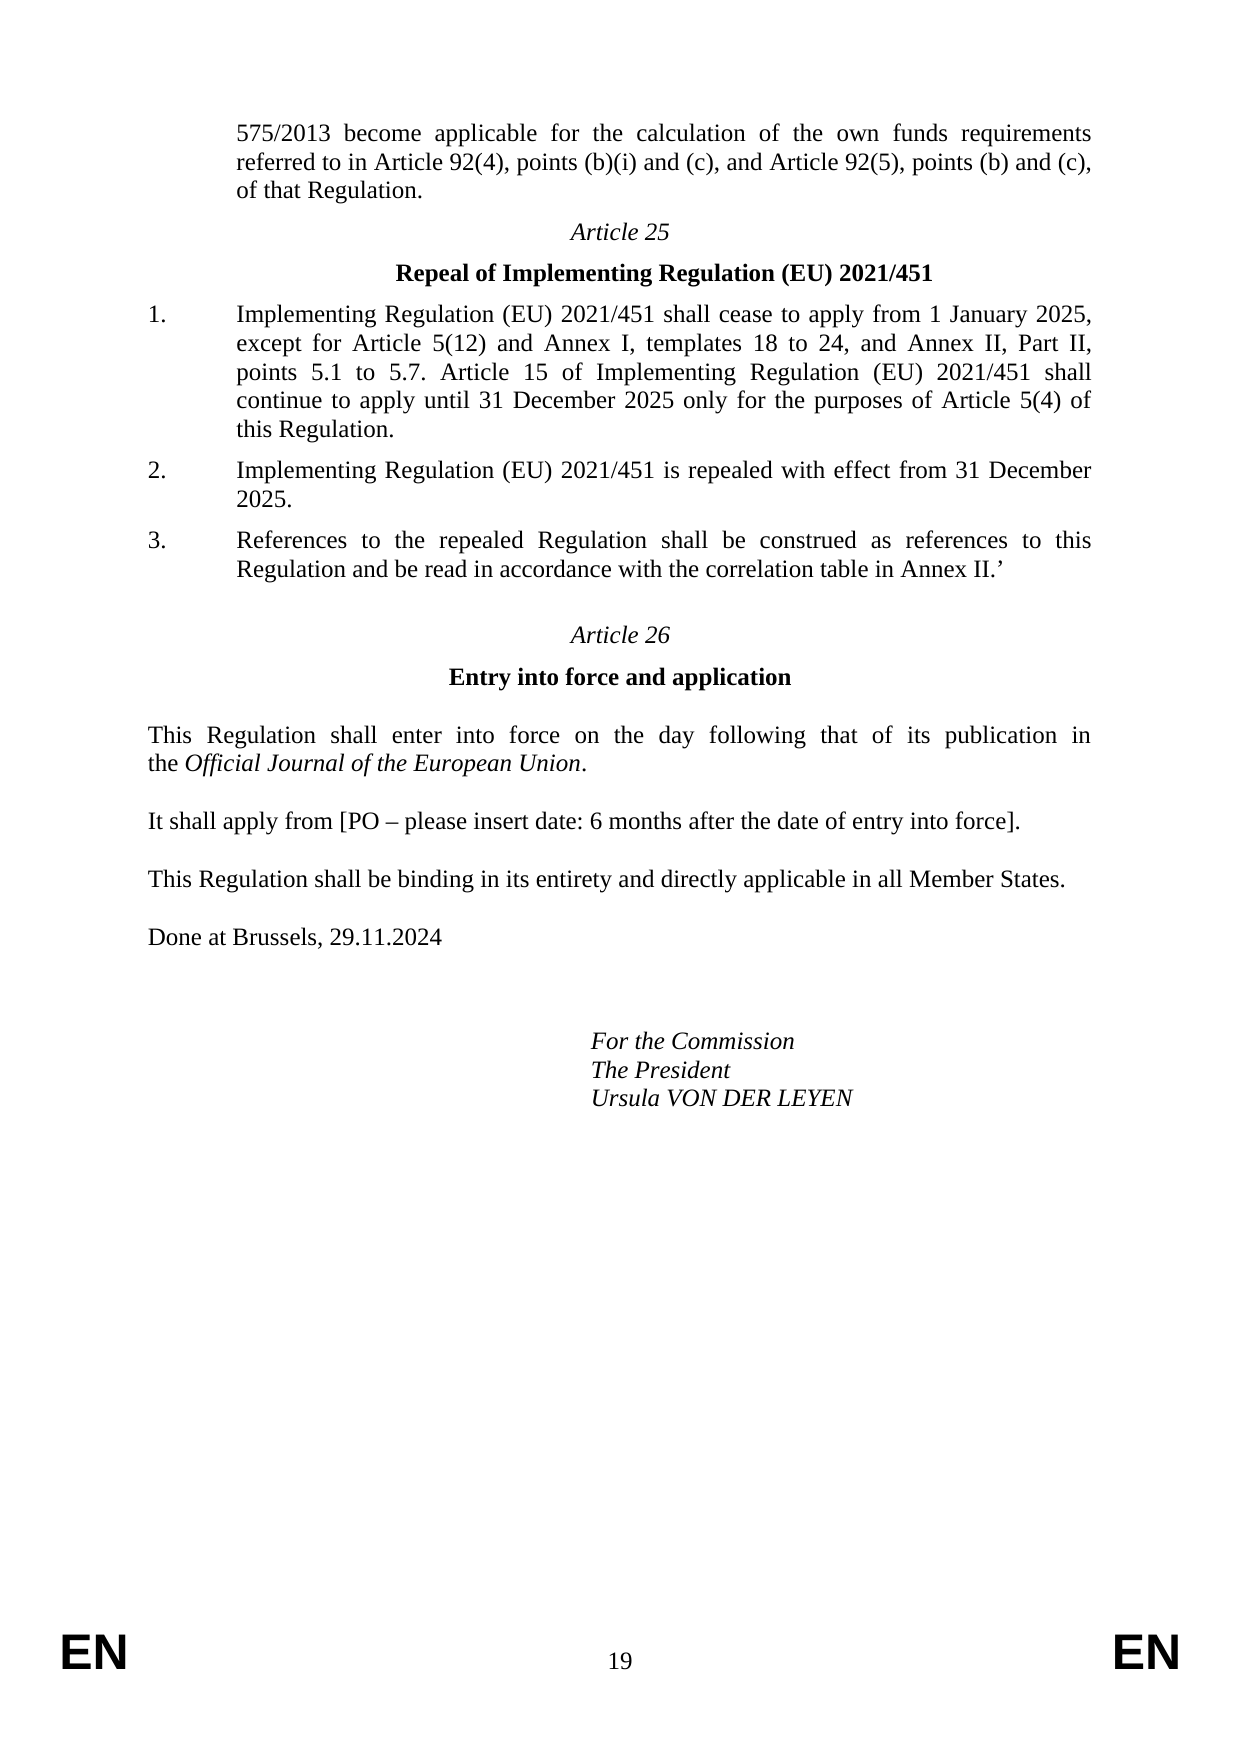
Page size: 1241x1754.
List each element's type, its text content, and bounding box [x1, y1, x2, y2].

text This Regulation shall be binding in its entirety and directly applicable in all Member States. [148, 864, 1093, 893]
text For the Commission [148, 1026, 1093, 1055]
text 1. Implementing Regulation (EU) 2021/451 shall cease to apply from 1 January 2025, except for Article 5(12) and Annex I, templates 18 to 24, and Annex II, Part II, points 5.1 to 5.7. Article 15 of Implementing Regulation (EU) 2021/451 shall continue to apply until 31 December 2025 only for the purposes of Article 5(4) of this Regulation. [148, 299, 1093, 443]
text Article 26 [148, 621, 1093, 649]
text The President Ursula VON DER LEYEN [148, 1055, 1093, 1112]
text Repeal of Implementing Regulation (EU) 2021/451 [236, 258, 1093, 287]
text It shall apply from [PO – please insert date: 6 months after the date of entry into force]. [148, 806, 1093, 835]
text 2. Implementing Regulation (EU) 2021/451 is repealed with effect from 31 December 2025. [148, 456, 1093, 513]
text 3. References to the repealed Regulation shall be construed as references to this Regulation and be read in accordance with the correlation table in Annex II.’ [148, 526, 1093, 583]
text Entry into force and application [148, 662, 1093, 691]
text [148, 118, 1093, 204]
text Done at Brussels, 29.11.2024 [148, 922, 1093, 951]
text Article 25 [148, 217, 1093, 246]
text This Regulation shall enter into force on the day following that of its publication in the Official Journal of the European Union. [148, 720, 1093, 777]
